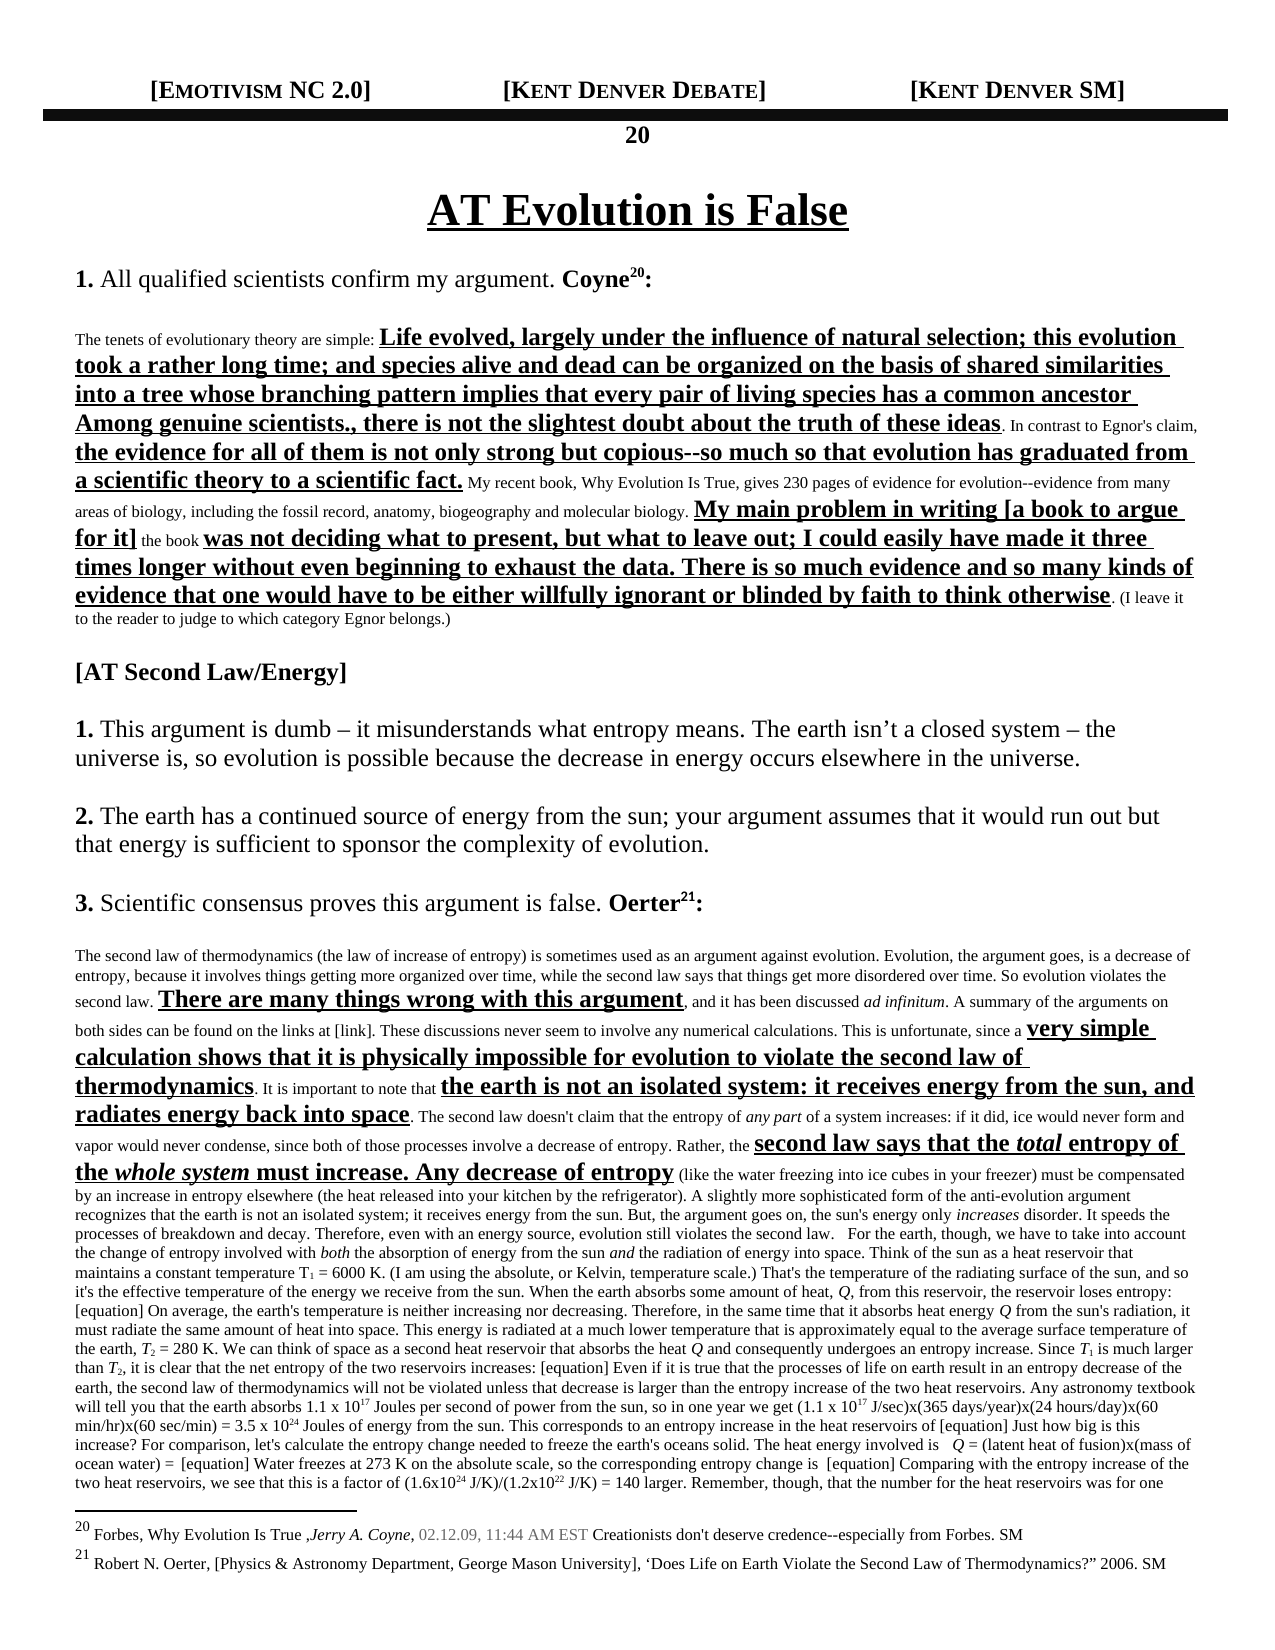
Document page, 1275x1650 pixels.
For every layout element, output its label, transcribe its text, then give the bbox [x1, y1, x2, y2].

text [75, 946, 1200, 1492]
text 1. This argument is dumb – it misunderstands what entropy means. The earth isn’t a closed system – the universe is, so evolution is possible because the decrease in energy occurs elsewhere in the universe. [75, 714, 1200, 772]
subtitle AT Evolution is False [75, 183, 1200, 235]
text 1. All qualified scientists confirm my argument. Coyne: [75, 264, 1200, 293]
text [AT Second Law/Energy] [75, 657, 1200, 686]
text 2. The earth has a continued source of energy from the sun; your argument assumes that it would run out but that energy is sufficient to sponsor the complexity of evolution. [75, 801, 1200, 858]
text The tenets of evolutionary theory are simple: Life evolved, largely under the influence of natural selection; this evolution took a rather long time; and species alive and dead can be organized on the basis of shared similarities into a tree whose branching pattern implies that every pair of living species has a common ancestor Among genuine scientists., there is not the slightest doubt about the truth of these ideas. In contrast to Egnor's claim, the evidence for all of them is not only strong but copious--so much so that evolution has graduated from a scientific theory to a scientific fact. My recent book, Why Evolution Is True, gives 230 pages of evidence for evolution--evidence from many areas of biology, including the fossil record, anatomy, biogeography and molecular biology. My main problem in writing [a book to argue for it] the book was not deciding what to present, but what to leave out; I could easily have made it three times longer without even beginning to exhaust the data. There is so much evidence and so many kinds of evidence that one would have to be either willfully ignorant or blinded by faith to think otherwise. (I leave it to the reader to judge to which category Egnor belongs.) [75, 322, 1200, 628]
text 3. Scientific consensus proves this argument is false. Oerter: [75, 887, 1200, 917]
